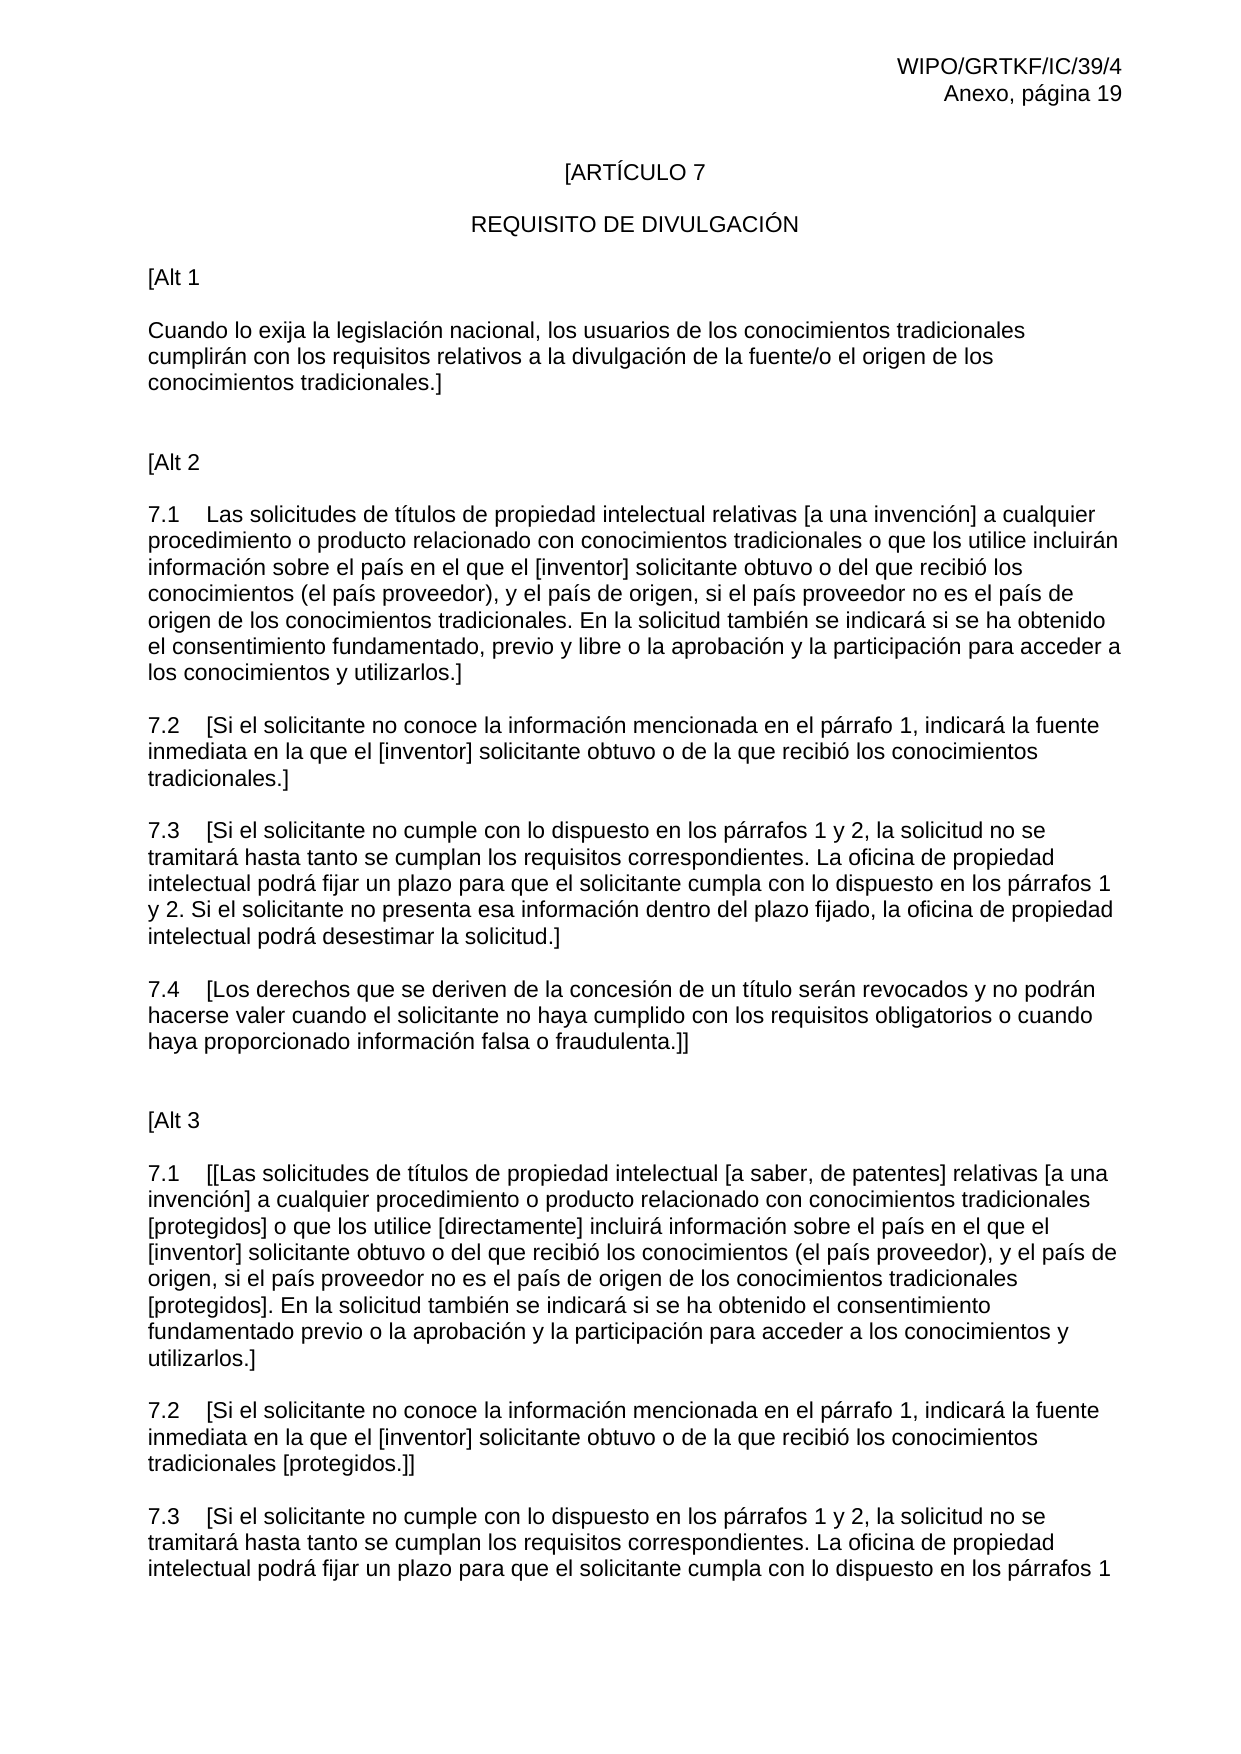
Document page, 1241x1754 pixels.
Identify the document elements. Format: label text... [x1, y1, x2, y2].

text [148, 1503, 1122, 1582]
text 7.4 [Los derechos que se deriven de la concesión de un título serán revocados y no podrán hacerse valer cuando el solicitante no haya cumplido con los requisitos obligatorios o cuando haya proporcionado información falsa o fraudulenta.]] [148, 976, 1122, 1054]
text 7.2 [Si el solicitante no conoce la información mencionada en el párrafo 1, indicará la fuente inmediata en la que el [inventor] solicitante obtuvo o de la que recibió los conocimientos tradicionales [protegidos.]] [148, 1397, 1122, 1476]
text [Alt 3 [148, 1107, 1122, 1134]
text 7.1 [[Las solicitudes de títulos de propiedad intelectual [a saber, de patentes] relativas [a una invención] a cualquier procedimiento o producto relacionado con conocimientos tradicionales [protegidos] o que los utilice [directamente] incluirá información sobre el país en el que el [inventor] solicitante obtuvo o del que recibió los conocimientos (el país proveedor), y el país de origen, si el país proveedor no es el país de origen de los conocimientos tradicionales [protegidos]. En la solicitud también se indicará si se ha obtenido el consentimiento fundamentado previo o la aprobación y la participación para acceder a los conocimientos y utilizarlos.] [148, 1160, 1122, 1371]
text 7.1 Las solicitudes de títulos de propiedad intelectual relativas [a una invención] a cualquier procedimiento o producto relacionado con conocimientos tradicionales o que los utilice incluirán información sobre el país en el que el [inventor] solicitante obtuvo o del que recibió los conocimientos (el país proveedor), y el país de origen, si el país proveedor no es el país de origen de los conocimientos tradicionales. En la solicitud también se indicará si se ha obtenido el consentimiento fundamentado, previo y libre o la aprobación y la participación para acceder a los conocimientos y utilizarlos.] [148, 501, 1122, 686]
text [Alt 1 [148, 264, 1122, 290]
text [Alt 2 [148, 448, 1122, 475]
text [ARTÍCULO 7 [148, 158, 1122, 185]
text REQUISITO DE DIVULGACIÓN [148, 211, 1122, 238]
text 7.2 [Si el solicitante no conoce la información mencionada en el párrafo 1, indicará la fuente inmediata en la que el [inventor] solicitante obtuvo o de la que recibió los conocimientos tradicionales.] [148, 712, 1122, 791]
text Cuando lo exija la legislación nacional, los usuarios de los conocimientos tradicionales cumplirán con los requisitos relativos a la divulgación de la fuente/o el origen de los conocimientos tradicionales.] [148, 317, 1122, 396]
